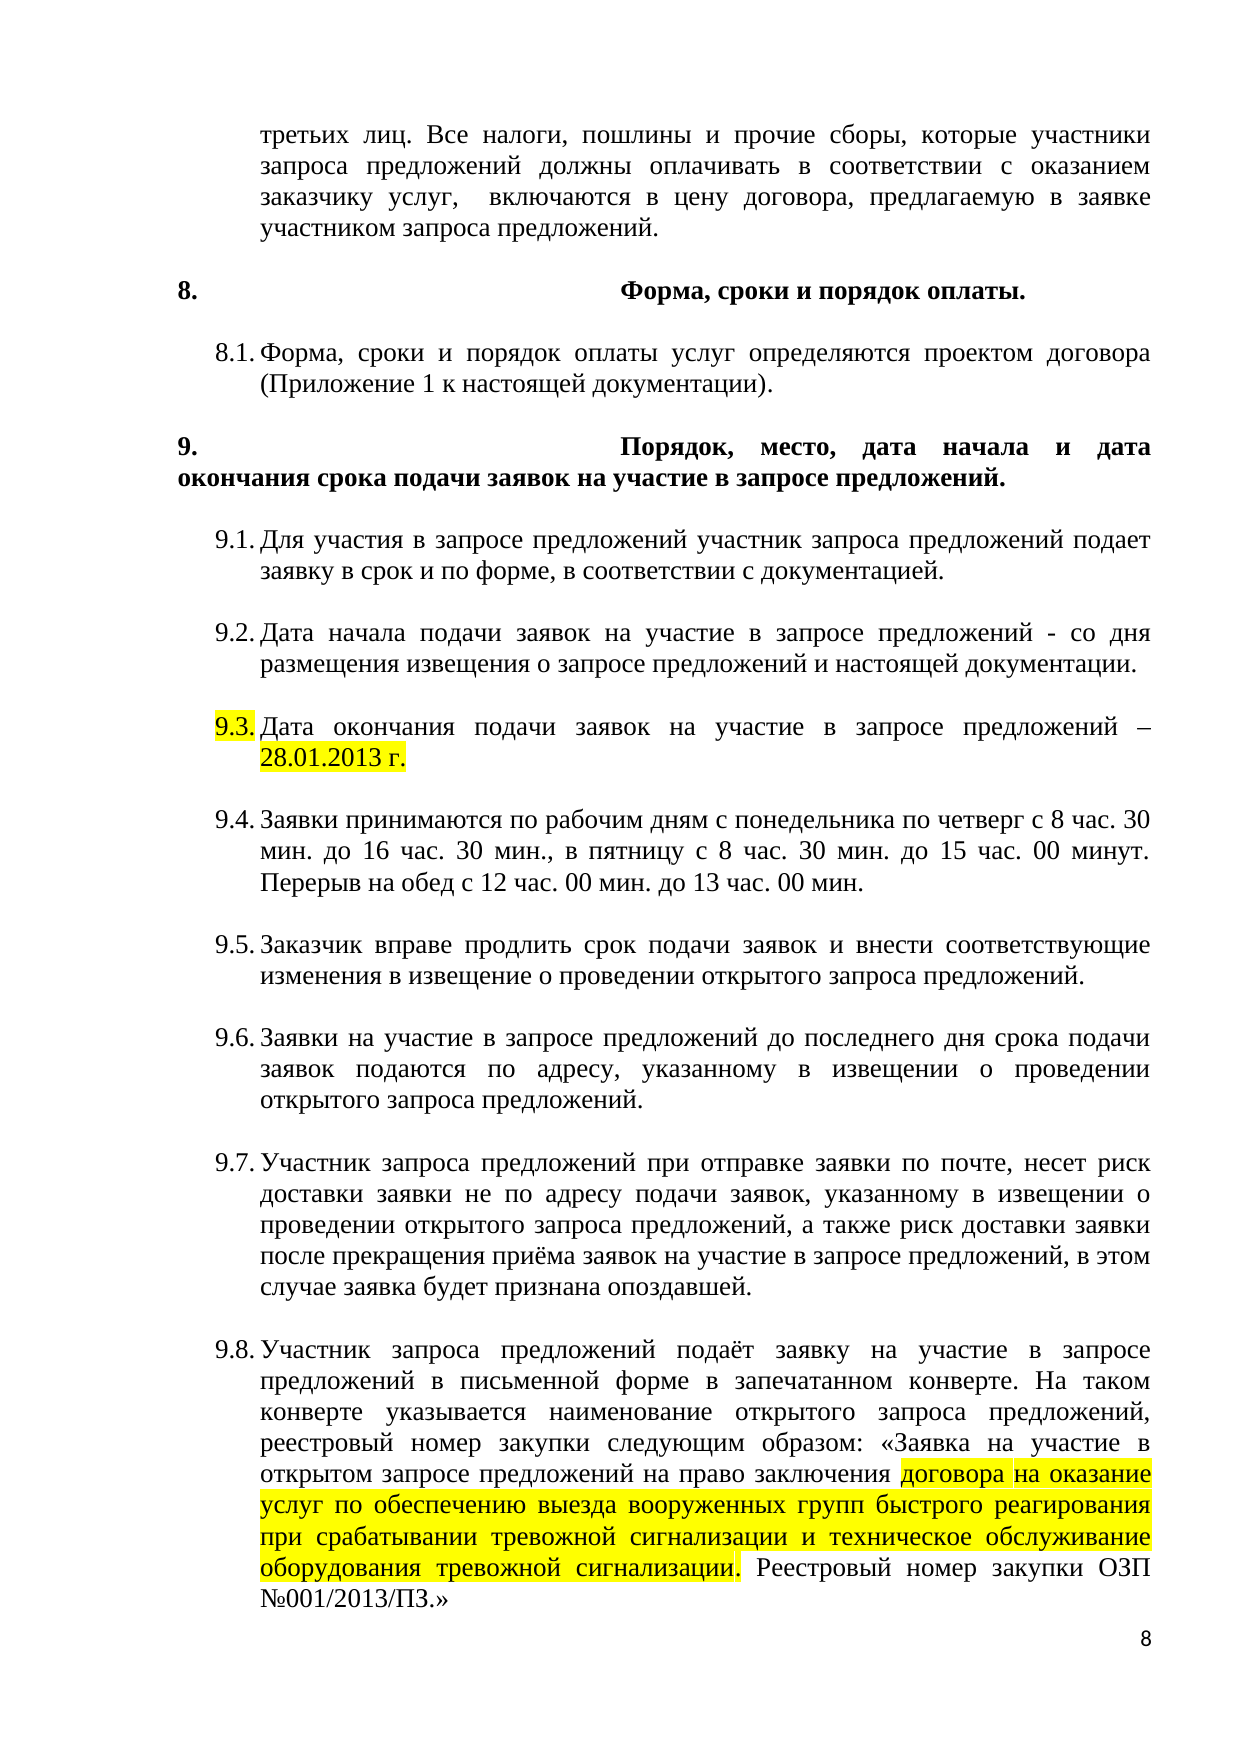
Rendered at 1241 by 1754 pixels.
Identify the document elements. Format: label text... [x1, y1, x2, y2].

list Заказчик вправе продлить срок подачи заявок и внести соответствующие изменения в извещение о проведении открытого запроса предложений. [215, 928, 1152, 990]
list Участник запроса предложений при отправке заявки по почте, несет риск доставки заявки не по адресу подачи заявок, указанному в извещении о проведении открытого запроса предложений, а также риск доставки заявки после прекращения приёма заявок на участие в запросе предложений, в этом случае заявка будет признана опоздавшей. [215, 1146, 1152, 1302]
list Порядок, место, дата начала и дата окончания срока подачи заявок на участие в запросе предложений. [177, 429, 1152, 492]
list Заявки на участие в запросе предложений до последнего дня срока подачи заявок подаются по адресу, указанному в извещении о проведении открытого запроса предложений. [215, 1021, 1152, 1115]
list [215, 118, 1152, 243]
list Заявки принимаются по рабочим дням с понедельника по четверг с 8 час. 30 мин. до 16 час. 30 мин., в пятницу с 8 час. 30 мин. до 15 час. 00 минут. Перерыв на обед с 12 час. 00 мин. до 13 час. 00 мин. [215, 803, 1152, 897]
list Форма, сроки и порядок оплаты услуг определяются проектом договора (Приложение 1 к настоящей документации). [215, 336, 1152, 398]
list Форма, сроки и порядок оплаты. [177, 274, 1152, 305]
list Дата окончания подачи заявок на участие в запросе предложений – 28.01.2013 г. [215, 710, 1152, 772]
list Дата начала подачи заявок на участие в запросе предложений - со дня размещения извещения о запросе предложений и настоящей документации. [215, 616, 1152, 679]
list Участник запроса предложений подаёт заявку на участие в запросе предложений в письменной форме в запечатанном конверте. На таком конверте указывается наименование открытого запроса предложений, реестровый номер закупки следующим образом: «Заявка на участие в открытом запросе предложений на право заключения договора на оказание услуг по обеспечению выезда вооруженных групп быстрого реагирования при срабатывании тревожной сигнализации и техническое обслуживание оборудования тревожной сигнализации. Реестровый номер закупки ОЗП №001/2013/ПЗ.» [215, 1333, 1152, 1613]
list Для участия в запросе предложений участник запроса предложений подает заявку в срок и по форме, в соответствии с документацией. [215, 523, 1152, 585]
